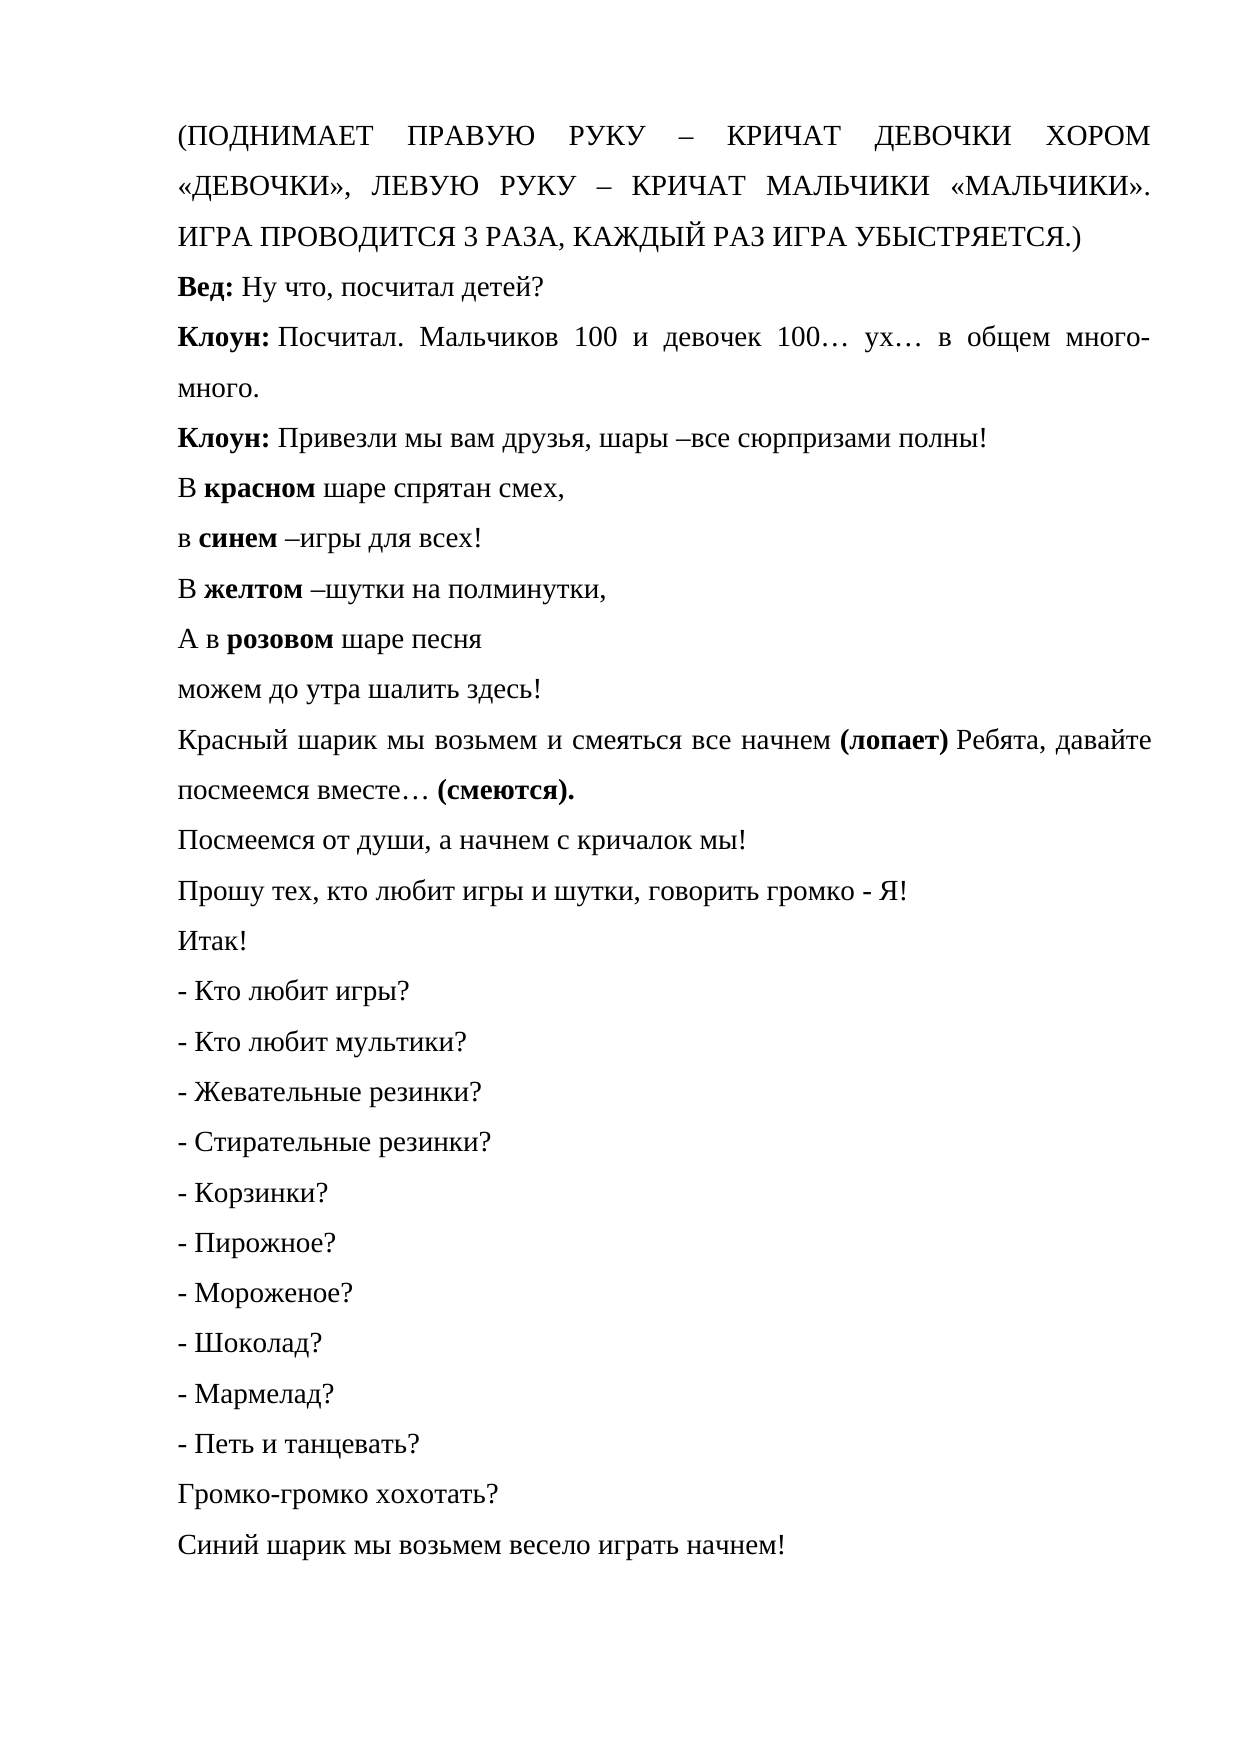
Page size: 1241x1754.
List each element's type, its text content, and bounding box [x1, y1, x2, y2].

text - Корзинки? [177, 1175, 1152, 1208]
text (ПОДНИМАЕТ ПРАВУЮ РУКУ – КРИЧАТ ДЕВОЧКИ ХОРОМ «ДЕВОЧКИ», ЛЕВУЮ РУКУ – КРИЧАТ МАЛЬЧИКИ «МАЛЬЧИКИ». ИГРА ПРОВОДИТСЯ 3 РАЗА, КАЖДЫЙ РАЗ ИГРА УБЫСТРЯЕТСЯ.) [177, 118, 1152, 252]
text В красном шаре спрятан смех, [177, 470, 1152, 504]
text - Мороженое? [177, 1275, 1152, 1309]
text - Петь и танцевать? [177, 1426, 1152, 1460]
text Вед: Ну что, посчитал детей? [177, 269, 1152, 303]
text Итак! [177, 923, 1152, 957]
text Громко-громко хохотать? [177, 1477, 1152, 1510]
text А в розовом шаре песня [177, 621, 1152, 655]
text Синий шарик мы возьмем весело играть начнем! [177, 1527, 1152, 1560]
text можем до утра шалить здесь! [177, 672, 1152, 705]
text Прошу тех, кто любит игры и шутки, говорить громко - Я! [177, 873, 1152, 906]
text - Кто любит игры? [177, 973, 1152, 1007]
text Клоун: Привезли мы вам друзья, шары –все сюрпризами полны! [177, 420, 1152, 453]
text В желтом –шутки на полминутки, [177, 571, 1152, 604]
text - Кто любит мультики? [177, 1024, 1152, 1057]
text - Стирательные резинки? [177, 1124, 1152, 1158]
text - Шоколад? [177, 1326, 1152, 1359]
text - Мармелад? [177, 1376, 1152, 1409]
text в синем –игры для всех! [177, 521, 1152, 554]
text Посмеемся от души, а начнем с кричалок мы! [177, 822, 1152, 856]
text Клоун: Посчитал. Мальчиков 100 и девочек 100… ух… в общем много-много. [177, 319, 1152, 403]
text - Жевательные резинки? [177, 1074, 1152, 1108]
text - Пирожное? [177, 1225, 1152, 1258]
text Красный шарик мы возьмем и смеяться все начнем (лопает) Ребята, давайте посмеемся вместе… (смеются). [177, 722, 1152, 806]
